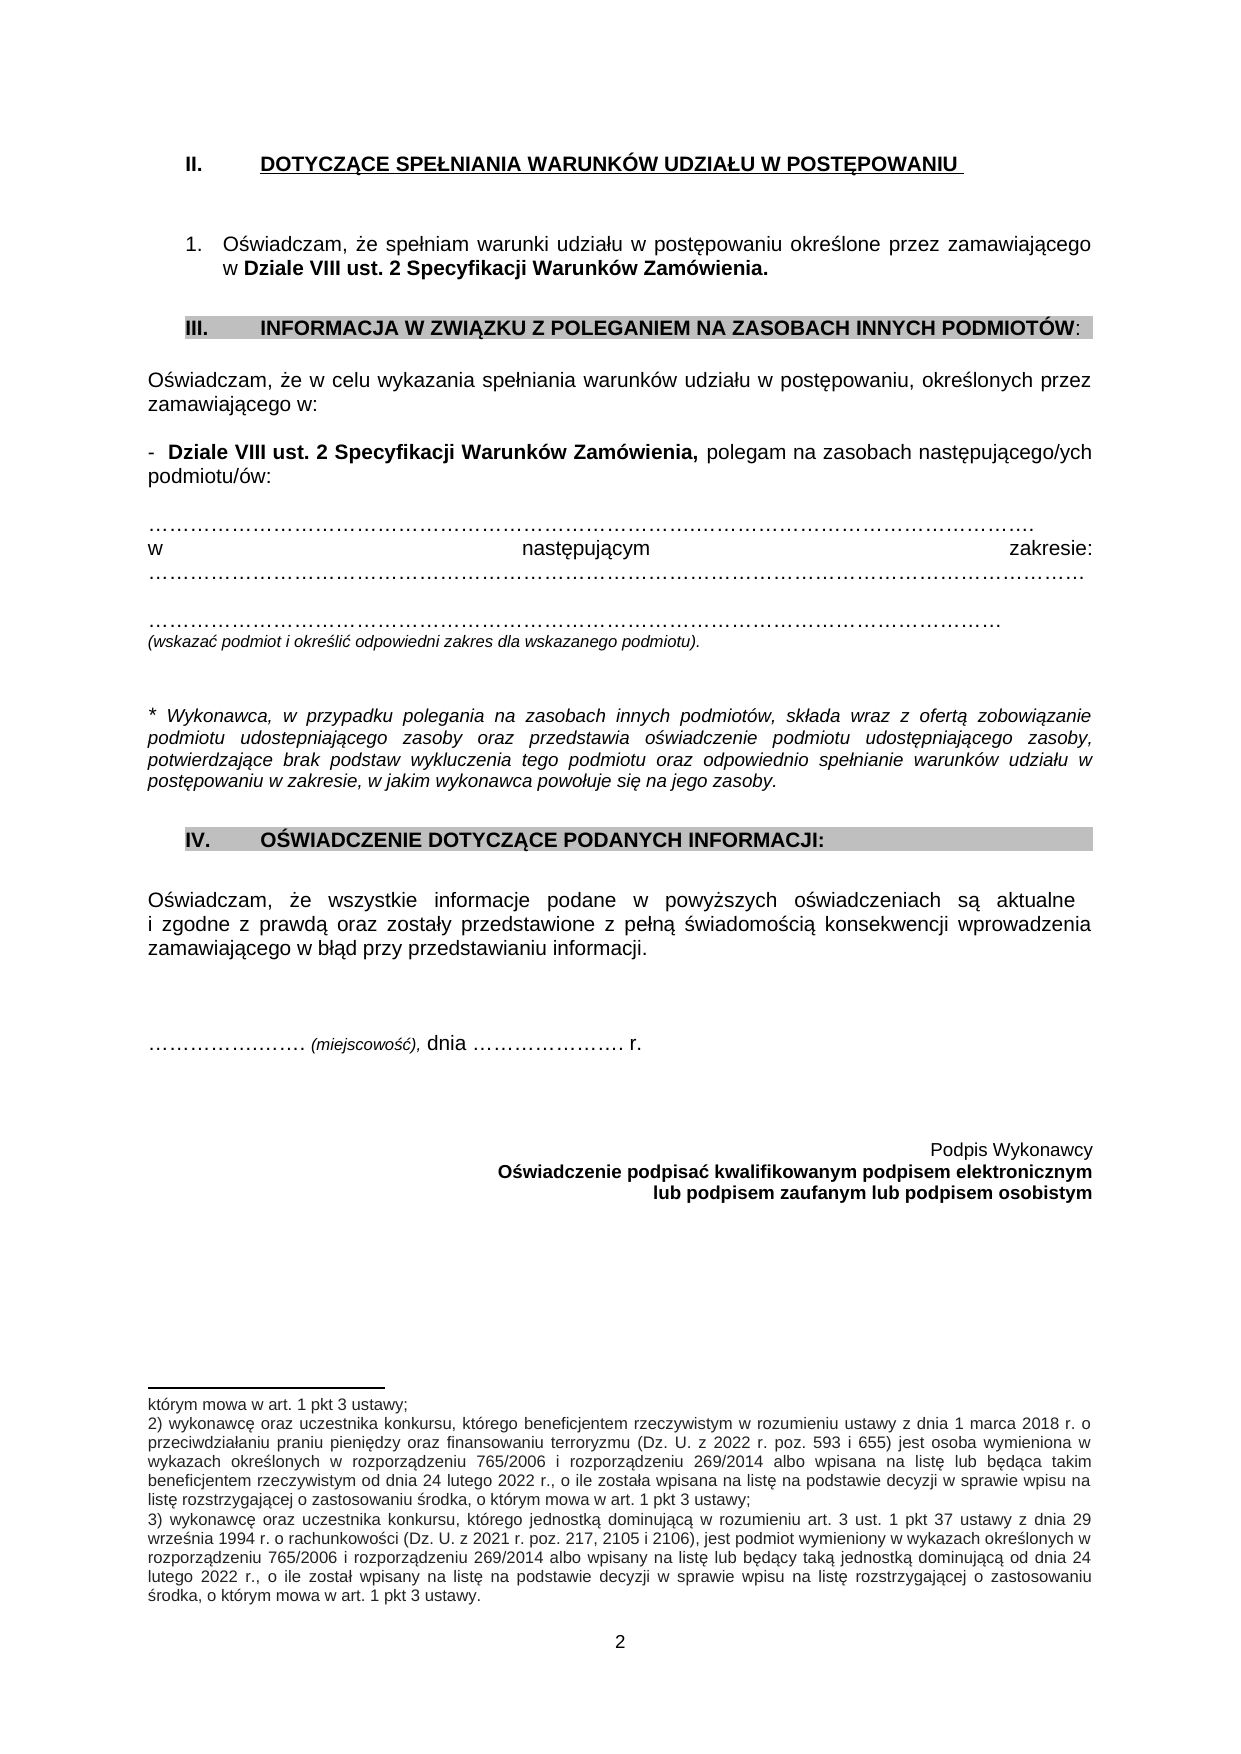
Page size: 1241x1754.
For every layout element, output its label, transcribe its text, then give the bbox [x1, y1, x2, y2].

list DOTYCZĄCE SPEŁNIANIA WARUNKÓW UDZIAŁU W POSTĘPOWANIU [185, 152, 1093, 218]
text …………….……. (miejscowość), dnia …………………. r. [148, 1031, 1093, 1055]
text * Wykonawca, w przypadku polegania na zasobach innych podmiotów, składa wraz z ofertą zobowiązanie podmiotu udostepniającego zasoby oraz przedstawia oświadczenie podmiotu udostępniającego zasoby, potwierdzające brak podstaw wykluczenia tego podmiotu oraz odpowiednio spełnianie warunków udziału w postępowaniu w zakresie, w jakim wykonawca powołuje się na jego zasoby. [148, 703, 1093, 792]
text (wskazać podmiot i określić odpowiedni zakres dla wskazanego podmiotu). [148, 632, 1093, 651]
text - Dziale VIII ust. 2 Specyfikacji Warunków Zamówienia, polegam na zasobach następującego/ych podmiotu/ów: [148, 440, 1093, 488]
text lub podpisem zaufanym lub podpisem osobistym [148, 1182, 1093, 1204]
text Podpis Wykonawcy [148, 1139, 1093, 1161]
list OŚWIADCZENIE DOTYCZĄCE PODANYCH INFORMACJI: [185, 827, 1093, 851]
list INFORMACJA W ZWIĄZKU Z POLEGANIEM NA ZASOBACH INNYCH PODMIOTÓW: [185, 316, 1093, 339]
text …………………………………………………………………….…………………………………………. [148, 512, 1093, 536]
text Oświadczam, że wszystkie informacje podane w powyższych oświadczeniach są aktualne i zgodne z prawdą oraz zostały przedstawione z pełną świadomością konsekwencji wprowadzenia zamawiającego w błąd przy przedstawianiu informacji. [148, 887, 1093, 959]
text w następującym zakresie: ……………………………………………………………………………………………………………………… [148, 536, 1093, 584]
text Oświadczam, że w celu wykazania spełniania warunków udziału w postępowaniu, określonych przez zamawiającego w: [148, 368, 1093, 416]
text Oświadczenie podpisać kwalifikowanym podpisem elektronicznym [148, 1161, 1093, 1182]
list Oświadczam, że spełniam warunki udziału w postępowaniu określone przez zamawiającego w Dziale VIII ust. 2 Specyfikacji Warunków Zamówienia. [185, 232, 1093, 280]
text …………………………………………………………………………………………………………… [148, 608, 1093, 632]
